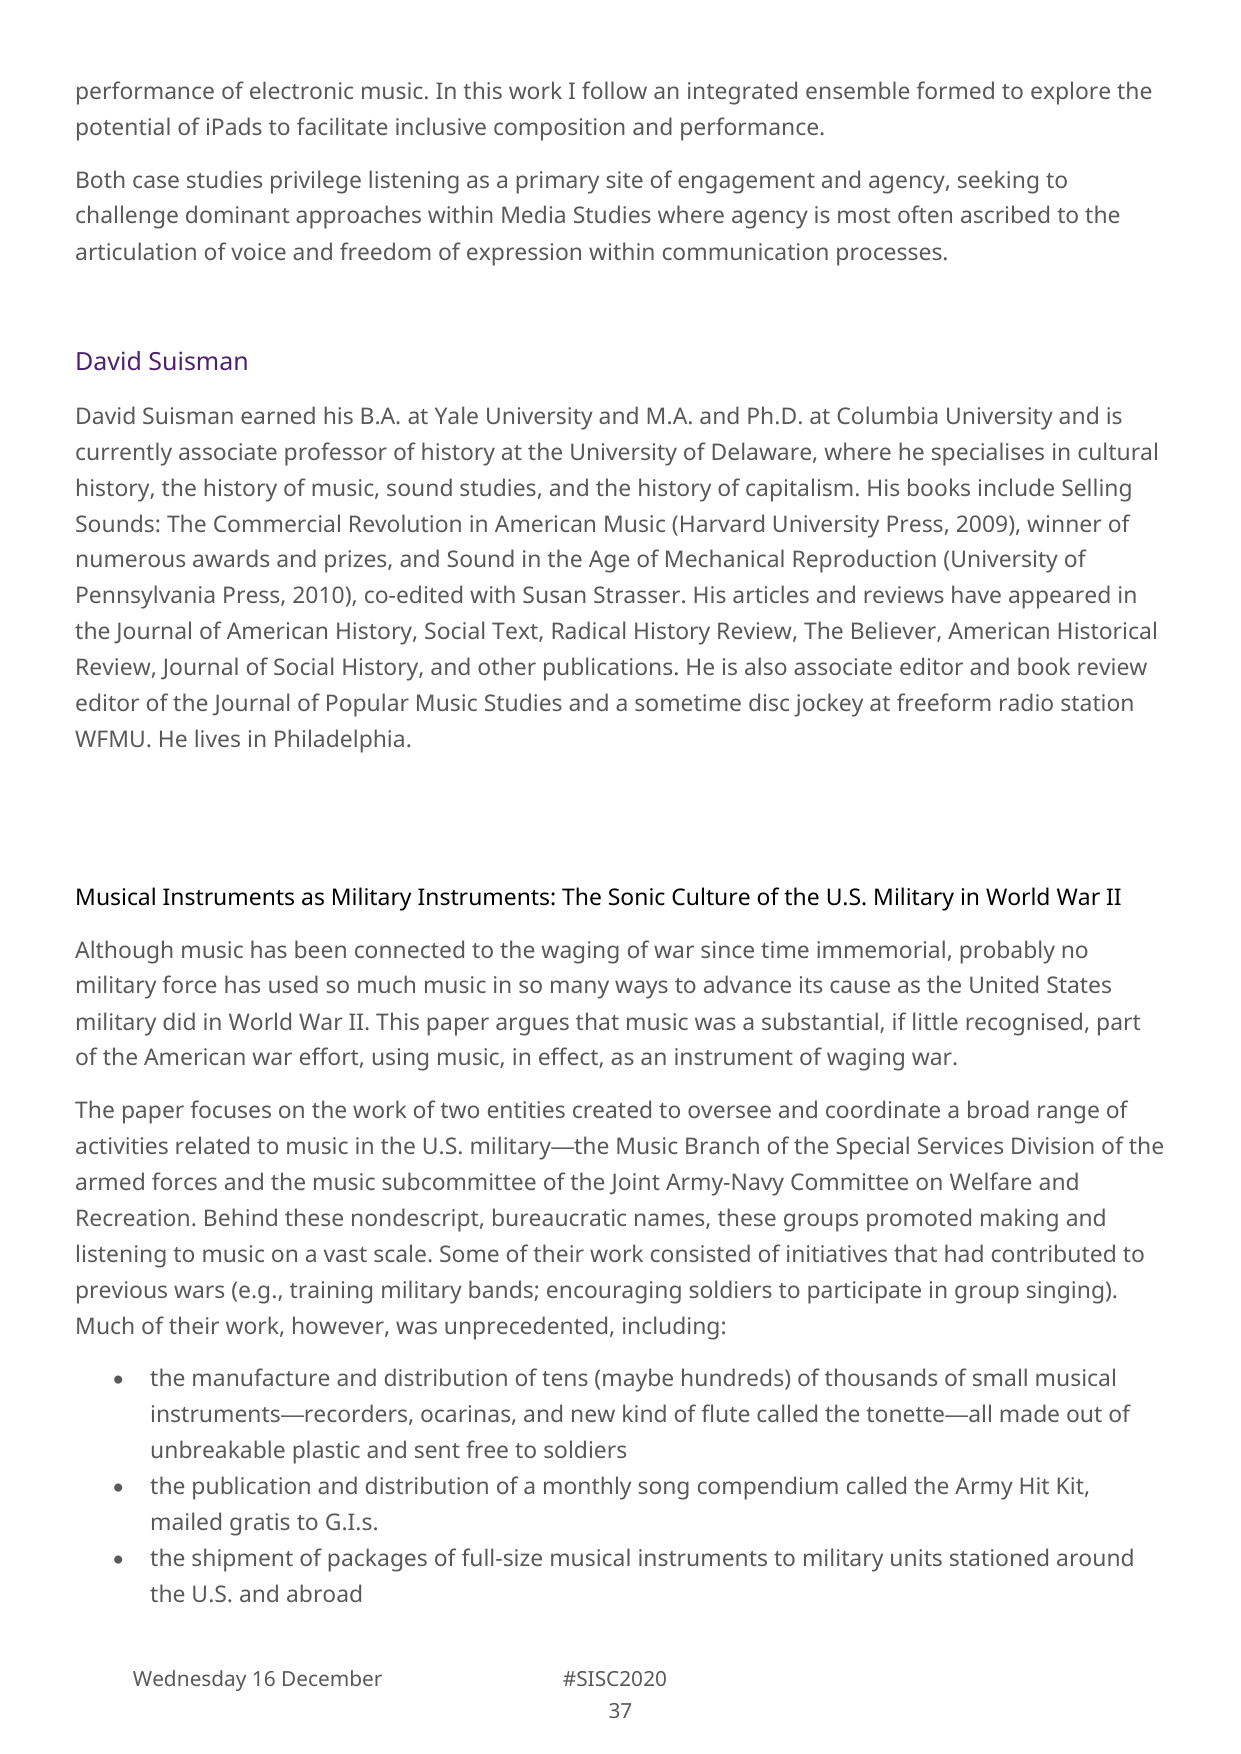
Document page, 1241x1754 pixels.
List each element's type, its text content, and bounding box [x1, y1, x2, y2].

list the manufacture and distribution of tens (maybe hundreds) of thousands of small musical instruments—recorders, ocarinas, and new kind of flute called the tonette—all made out of unbreakable plastic and sent free to soldiers [112, 1362, 1165, 1465]
text Although music has been connected to the waging of war since time immemorial, probably no military force has used so much music in so many ways to advance its cause as the United States military did in World War II. This paper argues that music was a substantial, if little recognised, part of the American war effort, using music, in effect, as an instrument of waging war. [75, 933, 1165, 1073]
text David Suisman [75, 344, 1165, 378]
text The paper focuses on the work of two entities created to oversee and coordinate a broad range of activities related to music in the U.S. military—the Music Branch of the Special Services Division of the armed forces and the music subcommittee of the Joint Army-Navy Committee on Welfare and Recreation. Behind these nondescript, bureaucratic names, these groups promoted making and listening to music on a vast scale. Some of their work consisted of initiatives that had contributed to previous wars (e.g., training military bands; encouraging soldiers to participate in group singing). Much of their work, however, was unprecedented, including: [75, 1094, 1165, 1341]
list the shipment of packages of full-size musical instruments to military units stationed around the U.S. and abroad [112, 1542, 1165, 1609]
text David Suisman earned his B.A. at Yale University and M.A. and Ph.D. at Columbia University and is currently associate professor of history at the University of Delaware, where he specialises in cultural history, the history of music, sound studies, and the history of capitalism. His books include Selling Sounds: The Commercial Revolution in American Music (Harvard University Press, 2009), winner of numerous awards and prizes, and Sound in the Age of Mechanical Reproduction (University of Pennsylvania Press, 2010), co-edited with Susan Strasser. His articles and reviews have appeared in the Journal of American History, Social Text, Radical History Review, The Believer, American Historical Review, Journal of Social History, and other publications. He is also associate editor and book review editor of the Journal of Popular Music Studies and a sometime disc jockey at freeform radio station WFMU. He lives in Philadelphia. [75, 400, 1165, 754]
text Musical Instruments as Military Instruments: The Sonic Culture of the U.S. Military in World War II [75, 881, 1165, 912]
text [75, 75, 1165, 142]
list the publication and distribution of a monthly song compendium called the Army Hit Kit, mailed gratis to G.I.s. [112, 1470, 1165, 1537]
text Both case studies privilege listening as a primary site of engagement and agency, seeking to challenge dominant approaches within Media Studies where agency is most often ascribed to the articulation of voice and freedom of expression within communication processes. [75, 163, 1165, 267]
